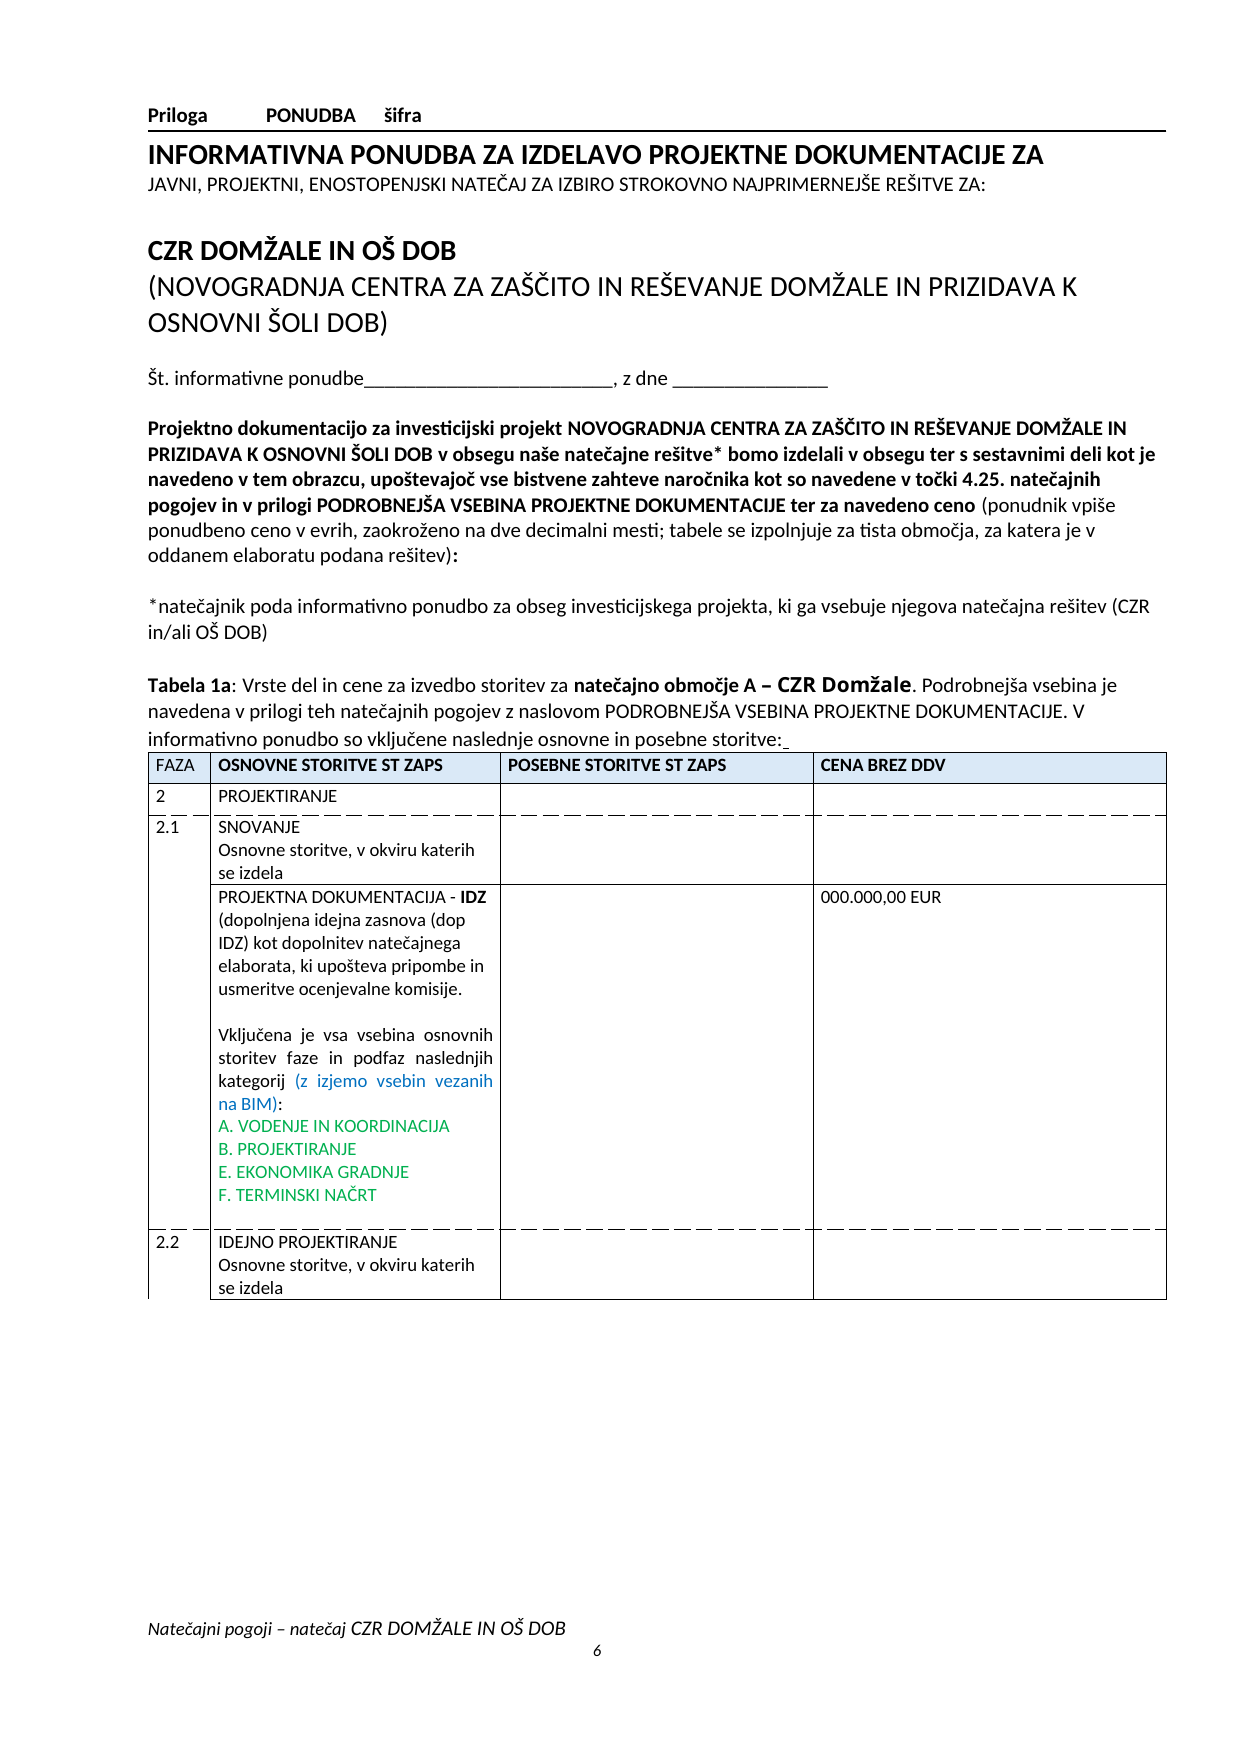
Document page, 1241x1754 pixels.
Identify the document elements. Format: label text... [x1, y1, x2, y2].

table_cell [814, 1229, 1166, 1299]
text CZR DOMŽALE IN OŠ DOB [148, 232, 1166, 268]
table_header OSNOVNE STORITVE ST ZAPS [211, 753, 500, 783]
table_cell 2 [149, 784, 210, 814]
text JAVNI, PROJEKTNI, ENOSTOPENJSKI NATEČAJ ZA IZBIRO STROKOVNO NAJPRIMERNEJŠE REŠITVE ZA: [148, 171, 1166, 197]
table_header FAZA [149, 753, 210, 783]
table_cell [149, 884, 210, 1229]
table_cell [814, 815, 1166, 884]
table_header CENA BREZ DDV [814, 753, 1166, 783]
table_cell 2.1 [149, 815, 210, 884]
table_cell PROJEKTNA DOKUMENTACIJA - IDZ (dopolnjena idejna zasnova (dop IDZ) kot dopolnitev natečajnega elaborata, ki upošteva pripombe in usmeritve ocenjevalne komisije. Vključena je vsa vsebina osnovnih storitev faze in podfaz naslednjih kategorij (z izjemo vsebin vezanih na BIM): A. VODENJE IN KOORDINACIJA B. PROJEKTIRANJE E. EKONOMIKA GRADNJE F. TERMINSKI NAČRT [211, 885, 500, 1229]
text *natečajnik poda informativno ponudbo za obseg investicijskega projekta, ki ga vsebuje njegova natečajna rešitev (CZR in/ali OŠ DOB) [148, 593, 1166, 644]
table_cell IDEJNO PROJEKTIRANJE Osnovne storitve, v okviru katerih se izdela [211, 1229, 500, 1299]
table_cell 000.000,00 EUR [814, 885, 1166, 1229]
table_cell [501, 885, 813, 1229]
table_cell [814, 784, 1166, 814]
text (NOVOGRADNJA CENTRA ZA ZAŠČITO IN REŠEVANJE DOMŽALE IN PRIZIDAVA K OSNOVNI ŠOLI DOB) [148, 268, 1166, 339]
text Št. informativne ponudbe________________________, z dne _______________ [148, 365, 1166, 390]
table_header POSEBNE STORITVE ST ZAPS [501, 753, 813, 783]
text Projektno dokumentacijo za investicijski projekt Novogradnja Centra za zaščito in reševanje Domžale in prizidava k Osnovni šoli Dob v obsegu naše natečajne rešitve* bomo izdelali v obsegu ter s sestavnimi deli kot je navedeno v tem obrazcu, upoštevajoč vse bistvene zahteve naročnika kot so navedene v točki 4.25. natečajnih pogojev in v prilogi PODROBNEJŠA VSEBINA PROJEKTNE DOKUMENTACIJE ter za navedeno ceno (ponudnik vpiše ponudbeno ceno v evrih, zaokroženo na dve decimalni mesti; tabele se izpolnjuje za tista območja, za katera je v oddanem elaboratu podana rešitev): [148, 416, 1166, 568]
table_cell PROJEKTIRANJE [211, 784, 500, 814]
text Tabela 1a: Vrste del in cene za izvedbo storitev za natečajno območje A – CZR Domžale. Podrobnejša vsebina je navedena v prilogi teh natečajnih pogojev z naslovom PODROBNEJŠA VSEBINA PROJEKTNE DOKUMENTACIJE. V informativno ponudbo so vključene naslednje osnovne in posebne storitve: [148, 670, 1166, 752]
text Priloga PONUDBA šifra [148, 102, 1166, 130]
table_cell [501, 815, 813, 884]
text INFORMATIVNA PONUDBA ZA IZDELAVO PROJEKTNE DOKUMENTACIJE ZA [148, 136, 1166, 171]
table_cell [501, 784, 813, 814]
table_cell SNOVANJE Osnovne storitve, v okviru katerih se izdela [211, 815, 500, 884]
table_cell 2.2 [149, 1229, 210, 1299]
table_cell [501, 1229, 813, 1299]
